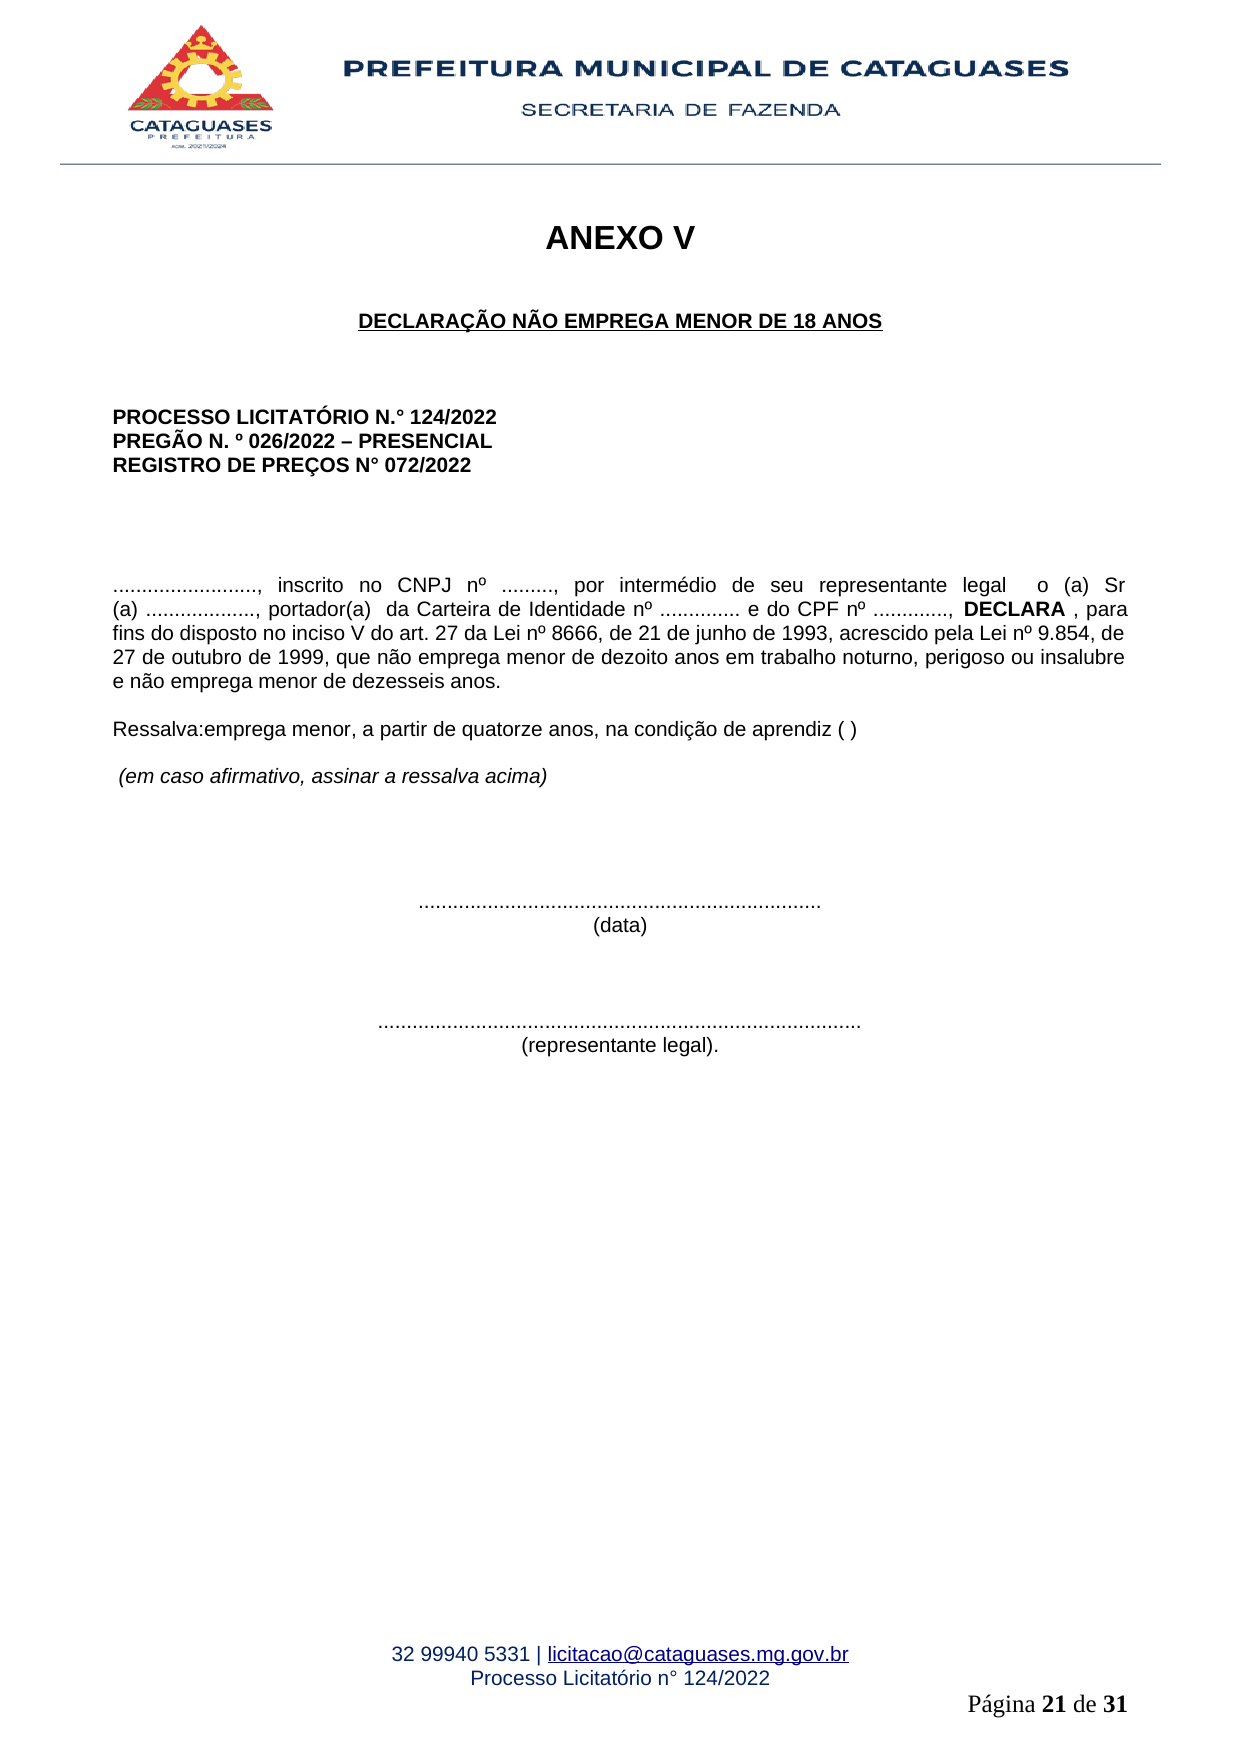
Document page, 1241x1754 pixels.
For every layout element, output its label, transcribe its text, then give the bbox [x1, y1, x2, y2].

text REGISTRO DE PREÇOS N° 072/2022 [112, 453, 1128, 477]
text (data) [112, 913, 1128, 937]
picture [60, 7, 1161, 191]
text ........................., inscrito no CNPJ nº ........., por intermédio de seu representante legal o (a) Sr (a) ..................., portador(a) da Carteira de Identidade nº .............. e do CPF nº ............., DECLARA , para fins do disposto no inciso V do art. 27 da Lei nº 8666, de 21 de junho de 1993, acrescido pela Lei nº 9.854, de 27 de outubro de 1999, que não emprega menor de dezoito anos em trabalho noturno, perigoso ou insalubre e não emprega menor de dezesseis anos. [112, 573, 1128, 692]
text ANEXO V [112, 218, 1128, 256]
text .................................................................................... [112, 1009, 1128, 1033]
text (em caso afirmativo, assinar a ressalva acima) [112, 764, 1128, 788]
text PREGÃO N. º 026/2022 – PRESENCIAL [112, 429, 1128, 453]
text (representante legal). [112, 1033, 1128, 1057]
text ...................................................................... [112, 889, 1128, 913]
text PROCESSO LICITATÓRIO N.° 124/2022 [112, 405, 1128, 429]
text DECLARAÇÃO NÃO EMPREGA MENOR DE 18 ANOS [112, 309, 1128, 333]
text Ressalva:emprega menor, a partir de quatorze anos, na condição de aprendiz ( ) [112, 716, 1128, 740]
